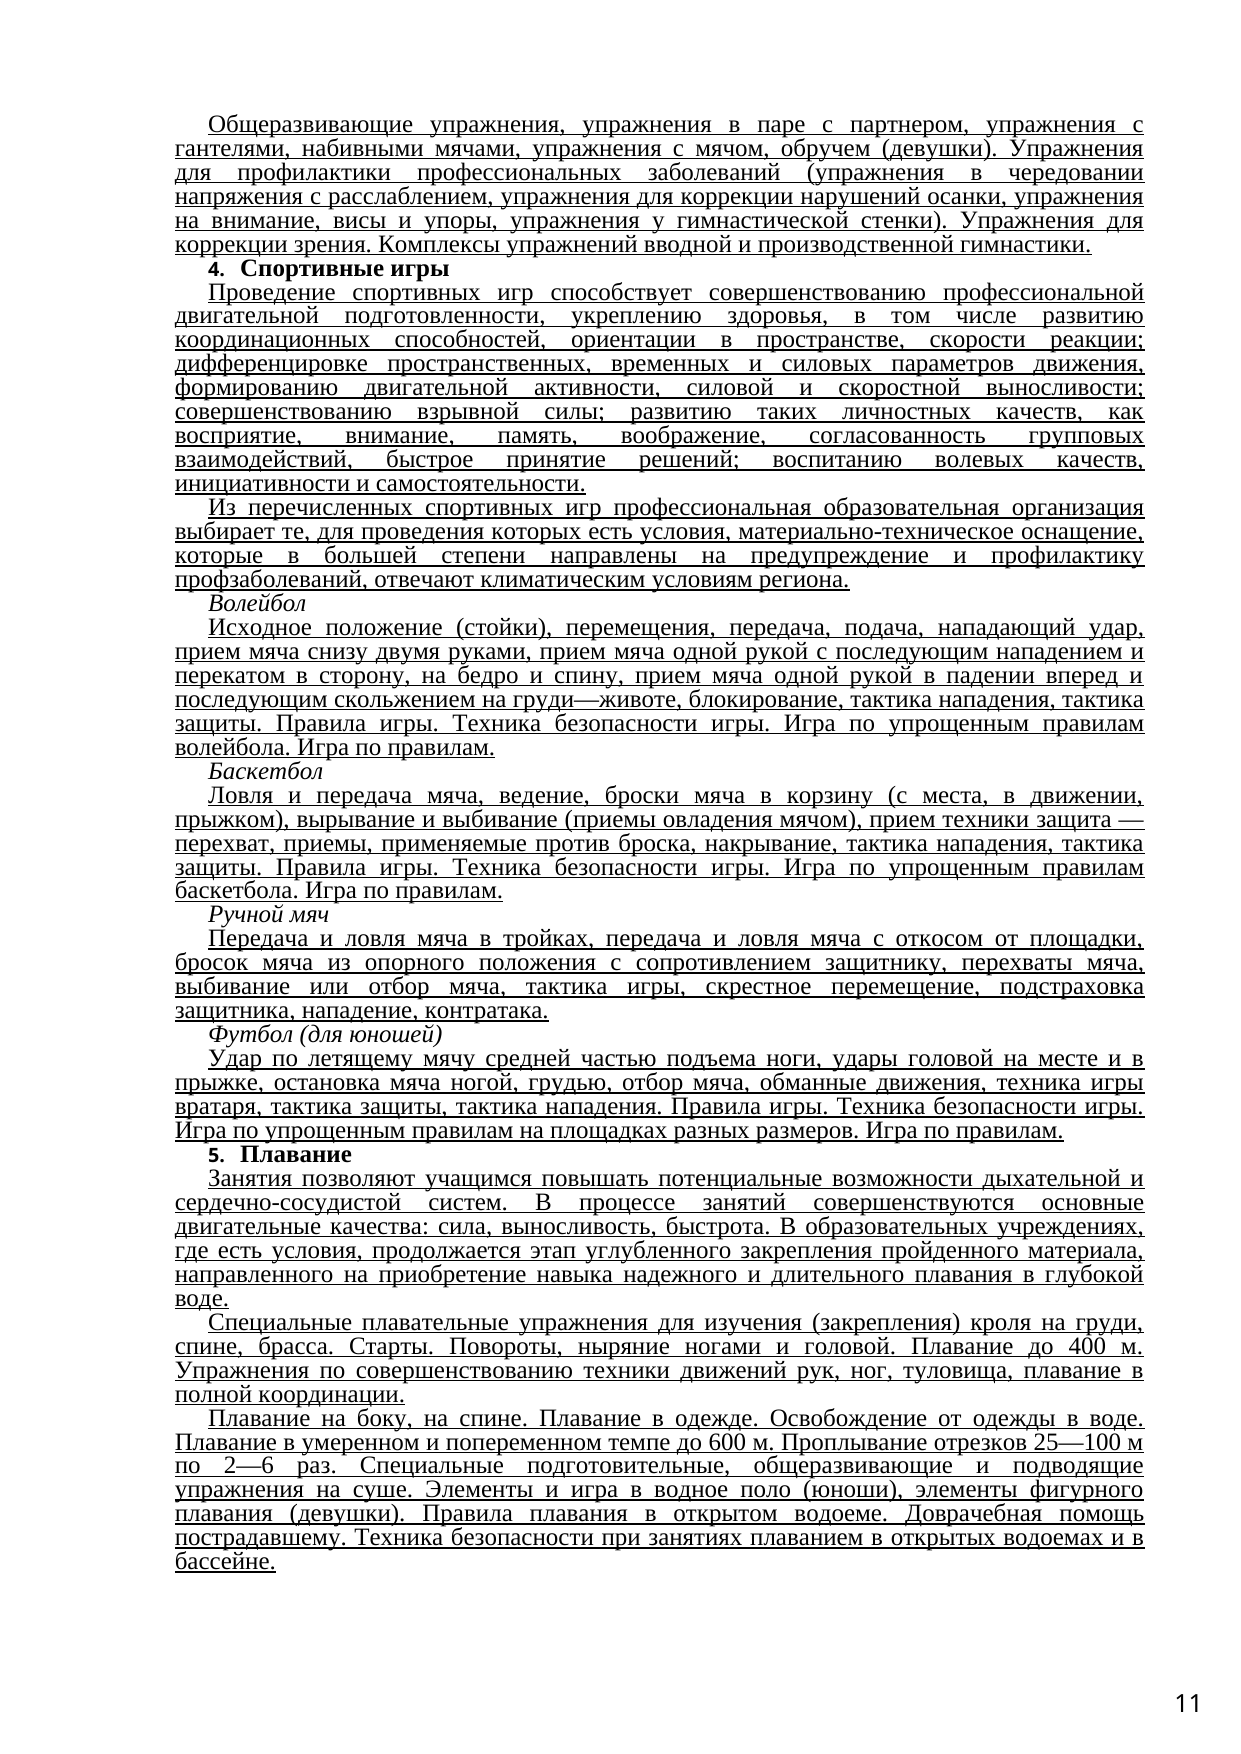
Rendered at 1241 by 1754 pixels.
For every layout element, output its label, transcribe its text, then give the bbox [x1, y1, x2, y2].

text Передача и ловля мяча в тройках, передача и ловля мяча с откосом от площадки, бросок мяча из опорного положения с сопротивлением защитнику, перехваты мяча, выбивание или отбор мяча, тактика игры, скрестное перемещение, подстраховка защитника, нападение, контратака. [174, 928, 1145, 972]
text Исходное положение (стойки), перемещения, передача, подача, нападающий удар, прием мяча снизу двумя руками, прием мяча одной рукой с последующим нападением и перекатом в сторону, на бедро и спину, прием мяча одной рукой в падении вперед и последующим скольжением на груди—животе, блокирование, тактика нападения, тактика защиты. Правила игры. Техника безопасности игры. Игра по упрощенным правилам волейбола. Игра по правилам. [174, 616, 1145, 661]
text Ловля и передача мяча, ведение, броски мяча в корзину (с места, в движении, прыжком), вырывание и выбивание (приемы овладения мячом), прием техники защита — перехват, приемы, применяемые против броска, накрывание, тактика нападения, тактика защиты. Правила игры. Техника безопасности игры. Игра по упрощенным правилам баскетбола. Игра по правилам. [174, 854, 1145, 877]
text Передача и ловля мяча в тройках, передача и ловля мяча с откосом от площадки, бросок мяча из опорного положения с сопротивлением защитнику, перехваты мяча, выбивание или отбор мяча, тактика игры, скрестное перемещение, подстраховка защитника, нападение, контратака. [174, 973, 1145, 996]
text Удар по летящему мячу средней частью подъема ноги, удары головой на месте и в прыжке, остановка мяча ногой, грудью, отбор мяча, обманные движения, техника игры вратаря, тактика защиты, тактика нападения. Правила игры. Техника безопасности игры. Игра по упрощенным правилам на площадках разных размеров. Игра по правилам. [174, 1117, 1145, 1143]
text Специальные плавательные упражнения для изучения (закрепления) кроля на груди, спине, брасса. Старты. Повороты, ныряние ногами и головой. Плавание до 400 м. Упражнения по совершенствованию техники движений рук, ног, туловища, плавание в полной координации. [174, 1311, 1145, 1407]
text Проведение спортивных игр способствует совершенствованию профессиональной двигательной подготовленности, укреплению здоровья, в том числе развитию координационных способностей, ориентации в пространстве, скорости реакции; дифференцировке пространственных, временных и силовых параметров движения, формированию двигательной активности, силовой и скоростной выносливости; совершенствованию взрывной силы; развитию таких личностных качеств, как восприятие, внимание, память, воображение, согласованность групповых взаимодействий, быстрое принятие решений; воспитанию волевых качеств, инициативности и самостоятельности. [174, 281, 1145, 326]
text Передача и ловля мяча в тройках, передача и ловля мяча с откосом от площадки, бросок мяча из опорного положения с сопротивлением защитнику, перехваты мяча, выбивание или отбор мяча, тактика игры, скрестное перемещение, подстраховка защитника, нападение, контратака. [174, 997, 1145, 1023]
text Исходное положение (стойки), перемещения, передача, подача, нападающий удар, прием мяча снизу двумя руками, прием мяча одной рукой с последующим нападением и перекатом в сторону, на бедро и спину, прием мяча одной рукой в падении вперед и последующим скольжением на груди—животе, блокирование, тактика нападения, тактика защиты. Правила игры. Техника безопасности игры. Игра по упрощенным правилам волейбола. Игра по правилам. [174, 662, 1145, 709]
list Спортивные игры [174, 257, 1145, 281]
text Из перечисленных спортивных игр профессиональная образовательная организация выбирает те, для проведения которых есть условия, материально-техническое оснащение, которые в большей степени направлены на предупреждение и профилактику профзаболеваний, отвечают климатическим условиям региона. [174, 566, 1145, 592]
text Баскетбол [174, 760, 1145, 784]
text Футбол (для юношей) [174, 1023, 1145, 1047]
text Плавание на боку, на спине. Плавание в одежде. Освобождение от одежды в воде. Плавание в умеренном и попеременном темпе до 600 м. Проплывание отрезков 25—100 м по 2—6 раз. Специальные подготовительные, общеразвивающие и подводящие упражнения на суше. Элементы и игра в водное поло (юноши), элементы фигурного плавания (девушки). Правила плавания в открытом водоеме. Доврачебная помощь пострадавшему. Техника безопасности при занятиях плаванием в открытых водоемах и в бассейне. [174, 1407, 1145, 1523]
text Ловля и передача мяча, ведение, броски мяча в корзину (с места, в движении, прыжком), вырывание и выбивание (приемы овладения мячом), прием техники защита — перехват, приемы, применяемые против броска, накрывание, тактика нападения, тактика защиты. Правила игры. Техника безопасности игры. Игра по упрощенным правилам баскетбола. Игра по правилам. [174, 878, 1145, 904]
text Волейбол [174, 592, 1145, 616]
text Занятия позволяют учащимся повышать потенциальные возможности дыхательной и сердечно-сосудистой систем. В процессе занятий совершенствуются основные двигательные качества: сила, выносливость, быстрота. В образовательных учреждениях, где есть условия, продолжается этап углубленного закрепления пройденного материала, направленного на приобретение навыка надежного и длительного плавания в глубокой воде. [174, 1261, 1145, 1311]
text Общеразвивающие упражнения, упражнения в паре с партнером, упражнения с гантелями, набивными мячами, упражнения с мячом, обручем (девушки). Упражнения для профилактики профессиональных заболеваний (упражнения в чередовании напряжения с расслаблением, упражнения для коррекции нарушений осанки, упражнения на внимание, висы и упоры, упражнения у гимнастической стенки). Упражнения для коррекции зрения. Комплексы упражнений вводной и производственной гимнастики. [174, 183, 1145, 257]
text Общеразвивающие упражнения, упражнения в паре с партнером, упражнения с гантелями, набивными мячами, упражнения с мячом, обручем (девушки). Упражнения для профилактики профессиональных заболеваний (упражнения в чередовании напряжения с расслаблением, упражнения для коррекции нарушений осанки, упражнения на внимание, висы и упоры, упражнения у гимнастической стенки). Упражнения для коррекции зрения. Комплексы упражнений вводной и производственной гимнастики. [174, 113, 1145, 182]
text Ловля и передача мяча, ведение, броски мяча в корзину (с места, в движении, прыжком), вырывание и выбивание (приемы овладения мячом), прием техники защита — перехват, приемы, применяемые против броска, накрывание, тактика нападения, тактика защиты. Правила игры. Техника безопасности игры. Игра по упрощенным правилам баскетбола. Игра по правилам. [174, 784, 1145, 829]
text Ловля и передача мяча, ведение, броски мяча в корзину (с места, в движении, прыжком), вырывание и выбивание (приемы овладения мячом), прием техники защита — перехват, приемы, применяемые против броска, накрывание, тактика нападения, тактика защиты. Правила игры. Техника безопасности игры. Игра по упрощенным правилам баскетбола. Игра по правилам. [174, 830, 1145, 853]
text Удар по летящему мячу средней частью подъема ноги, удары головой на месте и в прыжке, остановка мяча ногой, грудью, отбор мяча, обманные движения, техника игры вратаря, тактика защиты, тактика нападения. Правила игры. Техника безопасности игры. Игра по упрощенным правилам на площадках разных размеров. Игра по правилам. [174, 1093, 1145, 1116]
list Плавание [174, 1143, 1145, 1167]
text Из перечисленных спортивных игр профессиональная образовательная организация выбирает те, для проведения которых есть условия, материально-техническое оснащение, которые в большей степени направлены на предупреждение и профилактику профзаболеваний, отвечают климатическим условиям региона. [174, 496, 1145, 565]
text Ручной мяч [174, 904, 1145, 928]
text Занятия позволяют учащимся повышать потенциальные возможности дыхательной и сердечно-сосудистой систем. В процессе занятий совершенствуются основные двигательные качества: сила, выносливость, быстрота. В образовательных учреждениях, где есть условия, продолжается этап углубленного закрепления пройденного материала, направленного на приобретение навыка надежного и длительного плавания в глубокой воде. [174, 1167, 1145, 1212]
text Удар по летящему мячу средней частью подъема ноги, удары головой на месте и в прыжке, остановка мяча ногой, грудью, отбор мяча, обманные движения, техника игры вратаря, тактика защиты, тактика нападения. Правила игры. Техника безопасности игры. Игра по упрощенным правилам на площадках разных размеров. Игра по правилам. [174, 1047, 1145, 1092]
